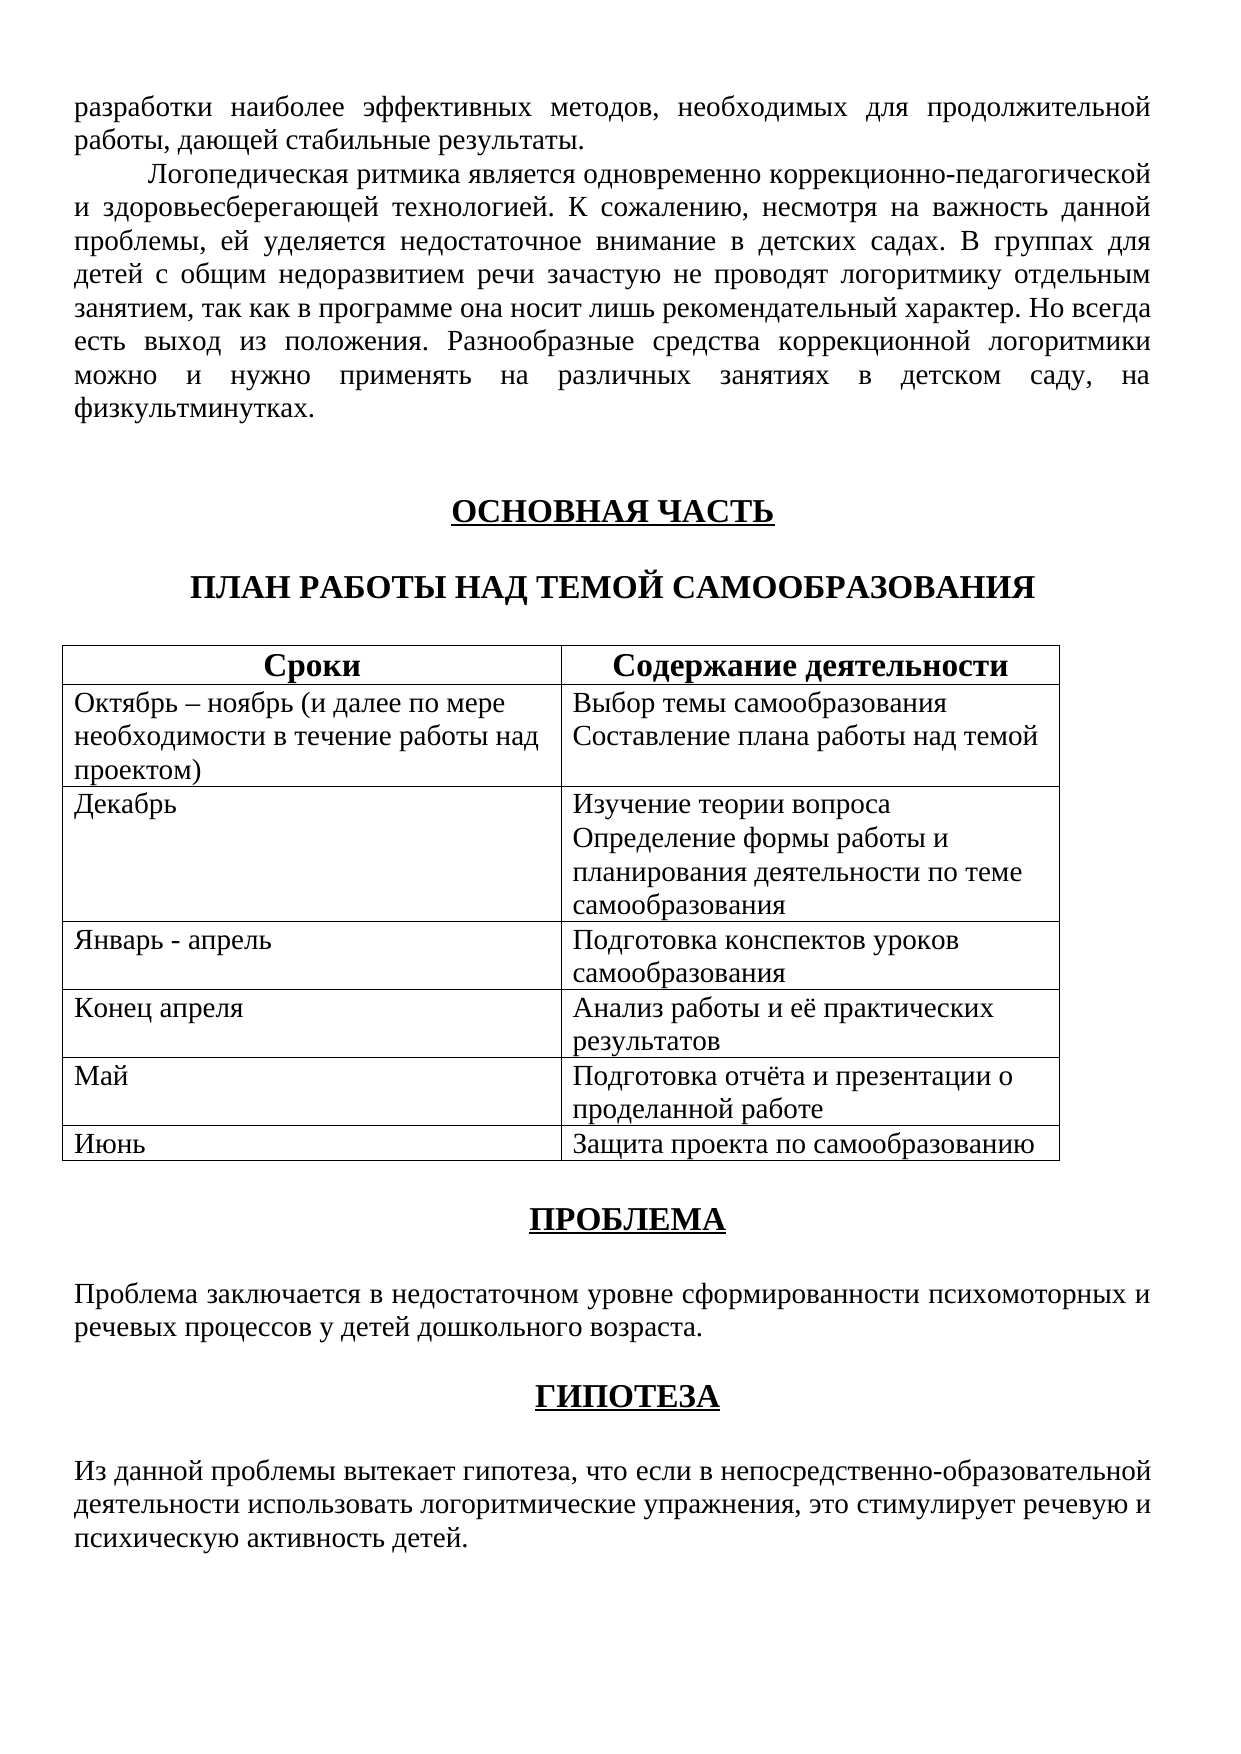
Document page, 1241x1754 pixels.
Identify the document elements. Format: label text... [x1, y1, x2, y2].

table_cell Защита проекта по самообразованию [562, 1126, 1059, 1160]
table_cell Изучение теории вопроса Определение формы работы и планирования деятельности по теме самообразования [562, 787, 1059, 921]
text ПРОБЛЕМА [74, 1199, 1152, 1237]
text ОСНОВНАЯ ЧАСТЬ [74, 491, 1152, 529]
table_header Содержание деятельности [562, 646, 1059, 684]
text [74, 89, 1152, 156]
table_cell Конец апреля [63, 990, 561, 1057]
table_cell Январь - апрель [63, 922, 561, 989]
text ПЛАН РАБОТЫ НАД ТЕМОЙ САМООБРАЗОВАНИЯ [74, 568, 1152, 606]
text ГИПОТЕЗА [74, 1376, 1152, 1415]
table_cell Май [63, 1058, 561, 1125]
table_cell Подготовка отчёта и презентации о проделанной работе [562, 1058, 1059, 1125]
text Проблема заключается в недостаточном уровне сформированности психомоторных и речевых процессов у детей дошкольного возраста. [74, 1276, 1152, 1343]
text Логопедическая ритмика является одновременно коррекционно-педагогической и здоровьесберегающей технологией. К сожалению, несмотря на важность данной проблемы, ей уделяется недостаточное внимание в детских садах. В группах для детей с общим недоразвитием речи зачастую не проводят логоритмику отдельным занятием, так как в программе она носит лишь рекомендательный характер. Но всегда есть выход из положения. Разнообразные средства коррекционной логоритмики можно и нужно применять на различных занятиях в детском саду, на физкультминутках. [74, 156, 1152, 424]
table_cell Анализ работы и её практических результатов [562, 990, 1059, 1057]
table_cell Июнь [63, 1126, 561, 1160]
table_cell Подготовка конспектов уроков самообразования [562, 922, 1059, 989]
text Из данной проблемы вытекает гипотеза, что если в непосредственно-образовательной деятельности использовать логоритмические упражнения, это стимулирует речевую и психическую активность детей. [74, 1453, 1152, 1554]
table_cell Октябрь – ноябрь (и далее по мере необходимости в течение работы над проектом) [63, 685, 561, 786]
table_cell Выбор темы самообразования Составление плана работы над темой [562, 685, 1059, 786]
table_header Сроки [63, 646, 561, 684]
table_cell Декабрь [63, 787, 561, 921]
